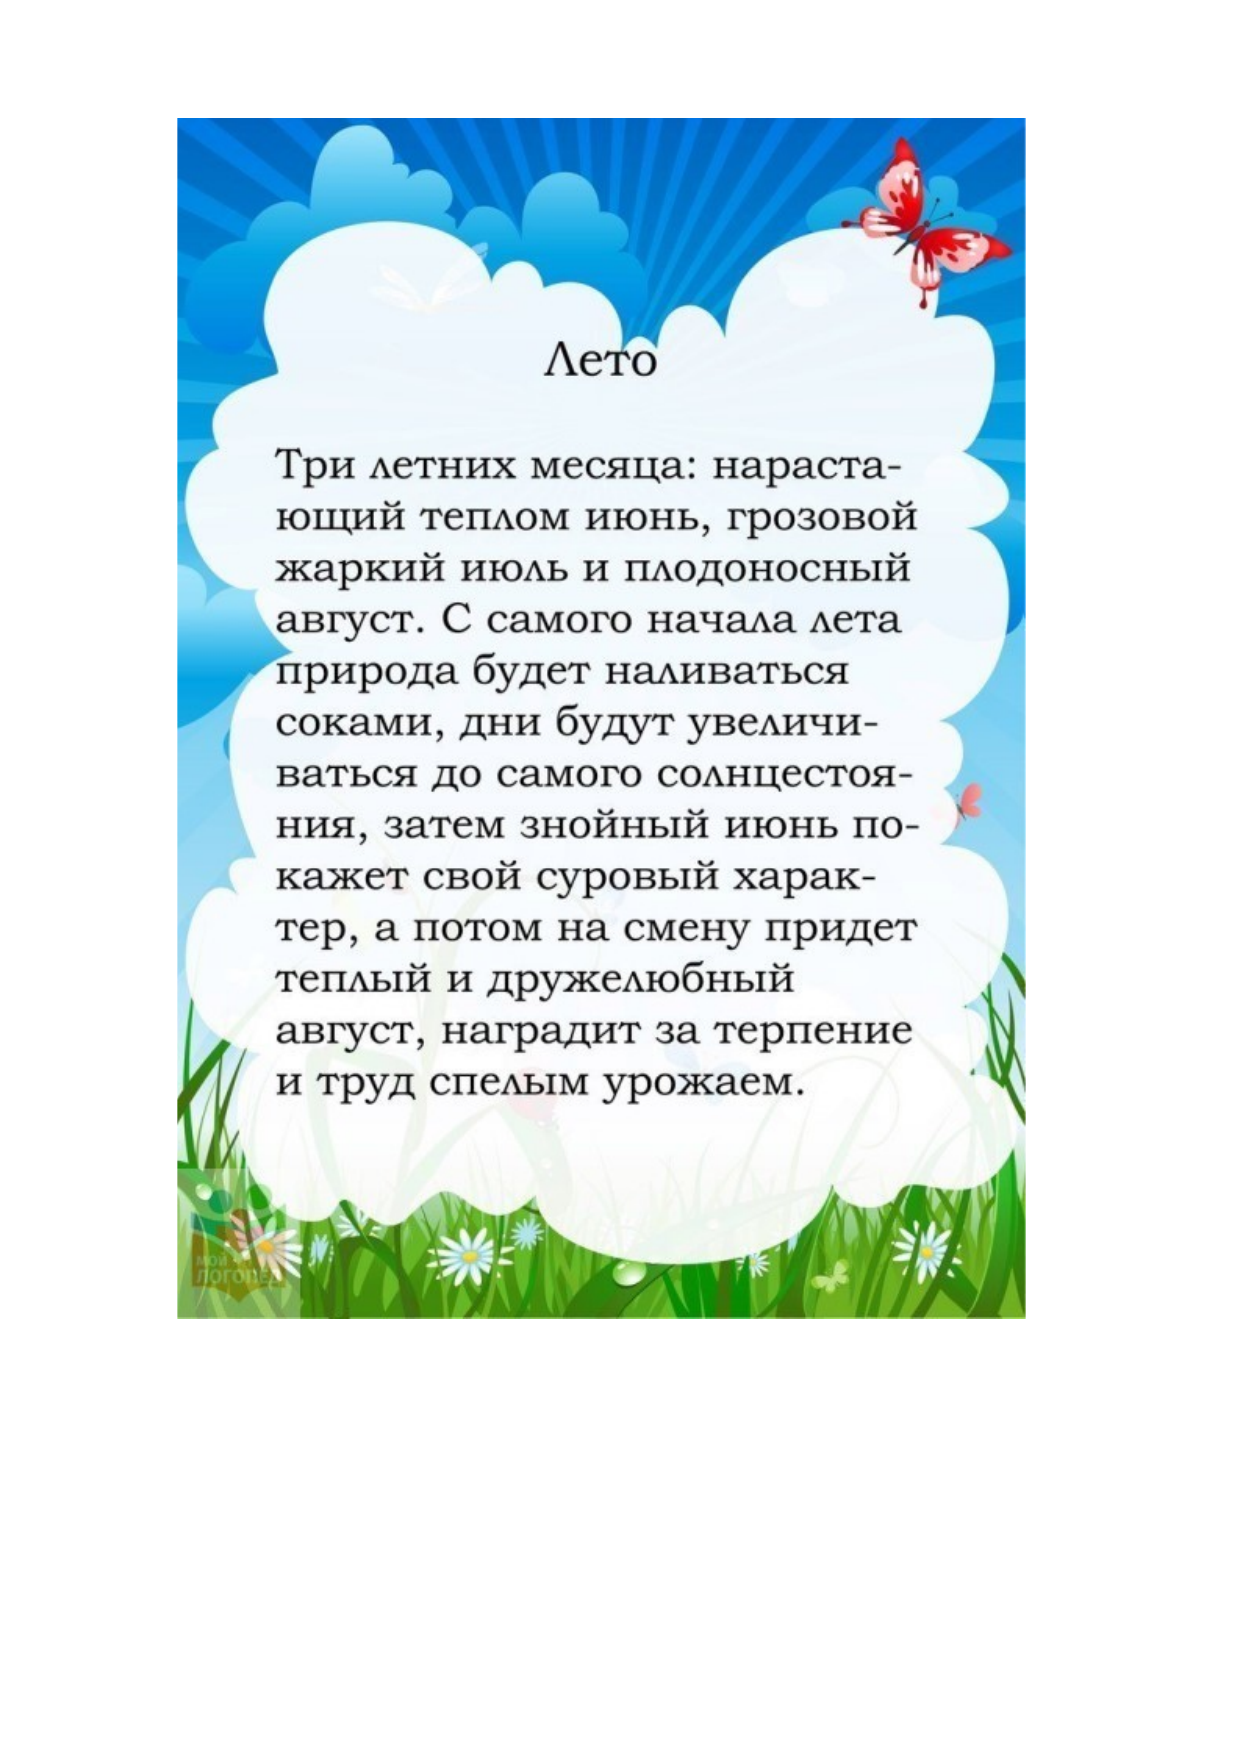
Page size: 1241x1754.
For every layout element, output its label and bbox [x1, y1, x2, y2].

picture [177, 118, 1026, 1319]
